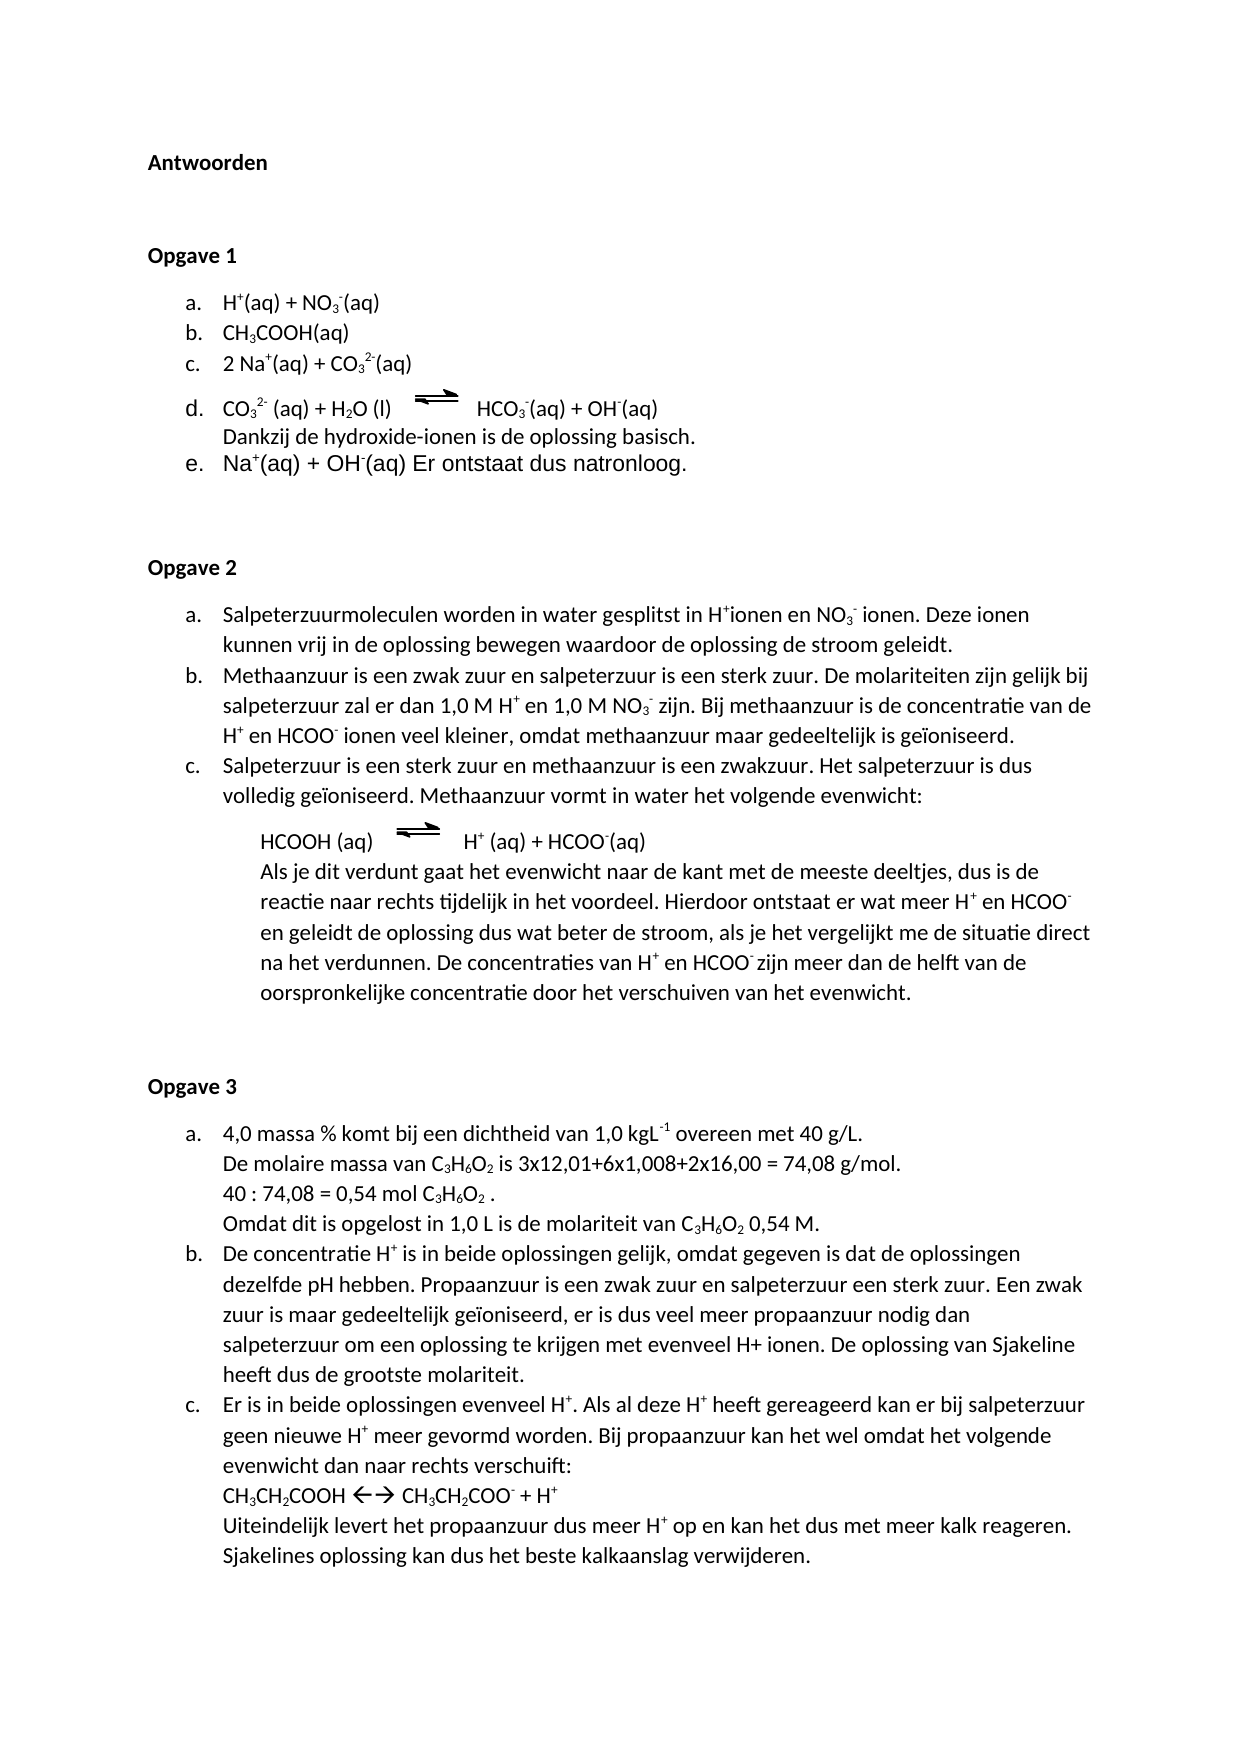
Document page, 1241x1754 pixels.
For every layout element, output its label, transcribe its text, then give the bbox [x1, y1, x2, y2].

text Antwoorden [148, 148, 1093, 176]
list 40 : 74,08 = 0,54 mol C3H6O2 . [223, 1179, 1093, 1207]
list HCOOH (aq) H+ (aq) + HCOO-(aq) [260, 812, 1093, 855]
list 4,0 massa % komt bij een dichtheid van 1,0 kgL-1 overeen met 40 g/L. [185, 1119, 1093, 1147]
list Uiteindelijk levert het propaanzuur dus meer H+ op en kan het dus met meer kalk reageren. Sjakelines oplossing kan dus het beste kalkaanslag verwijderen. [223, 1511, 1093, 1570]
list Methaanzuur is een zwak zuur en salpeterzuur is een sterk zuur. De molariteiten zijn gelijk bij salpeterzuur zal er dan 1,0 M H+ en 1,0 M NO3- zijn. Bij methaanzuur is de concentratie van de H+ en HCOO- ionen veel kleiner, omdat methaanzuur maar gedeeltelijk is geïoniseerd. [185, 661, 1093, 749]
list Er is in beide oplossingen evenveel H+. Als al deze H+ heeft gereageerd kan er bij salpeterzuur geen nieuwe H+ meer gevormd worden. Bij propaanzuur kan het wel omdat het volgende evenwicht dan naar rechts verschuift: [185, 1391, 1093, 1479]
list De molaire massa van C3H6O2 is 3x12,01+6x1,008+2x16,00 = 74,08 g/mol. [223, 1149, 1093, 1177]
list CH3COOH(aq) [185, 318, 1093, 346]
list H+(aq) + NO3-(aq) [185, 288, 1093, 316]
list CH3CH2COOH CH3CH2COO- + H+ [223, 1481, 1093, 1509]
text Opgave 2 [148, 553, 1093, 582]
list Salpeterzuurmoleculen worden in water gesplitst in H+ionen en NO3- ionen. Deze ionen kunnen vrij in de oplossing bewegen waardoor de oplossing de stroom geleidt. [185, 600, 1093, 659]
list Omdat dit is opgelost in 1,0 L is de molariteit van C3H6O2 0,54 M. [223, 1209, 1093, 1237]
list Als je dit verdunt gaat het evenwicht naar de kant met de meeste deeltjes, dus is de reactie naar rechts tijdelijk in het voordeel. Hierdoor ontstaat er wat meer H+ en HCOO- en geleidt de oplossing dus wat beter de stroom, als je het vergelijkt me de situatie direct na het verdunnen. De concentraties van H+ en HCOO- zijn meer dan de helft van de oorspronkelijke concentratie door het verschuiven van het evenwicht. [260, 857, 1093, 1006]
text Opgave 3 [148, 1072, 1093, 1100]
list Na+(aq) + OH-(aq) Er ontstaat dus natronloog. [185, 450, 1093, 476]
list Salpeterzuur is een sterk zuur en methaanzuur is een zwakzuur. Het salpeterzuur is dus volledig geïoniseerd. Methaanzuur vormt in water het volgende evenwicht: [185, 751, 1093, 810]
list De concentratie H+ is in beide oplossingen gelijk, omdat gegeven is dat de oplossingen dezelfde pH hebben. Propaanzuur is een zwak zuur en salpeterzuur een sterk zuur. Een zwak zuur is maar gedeeltelijk geïoniseerd, er is dus veel meer propaanzuur nodig dan salpeterzuur om een oplossing te krijgen met evenveel H+ ionen. De oplossing van Sjakeline heeft dus de grootste molariteit. [185, 1239, 1093, 1388]
list 2 Na+(aq) + CO32-(aq) [185, 349, 1093, 377]
text Opgave 1 [148, 241, 1093, 269]
list CO32- (aq) + H2O (l) HCO3-(aq) + OH-(aq) [185, 379, 1093, 422]
text Dankzij de hydroxide-ionen is de oplossing basisch. [223, 422, 1093, 450]
